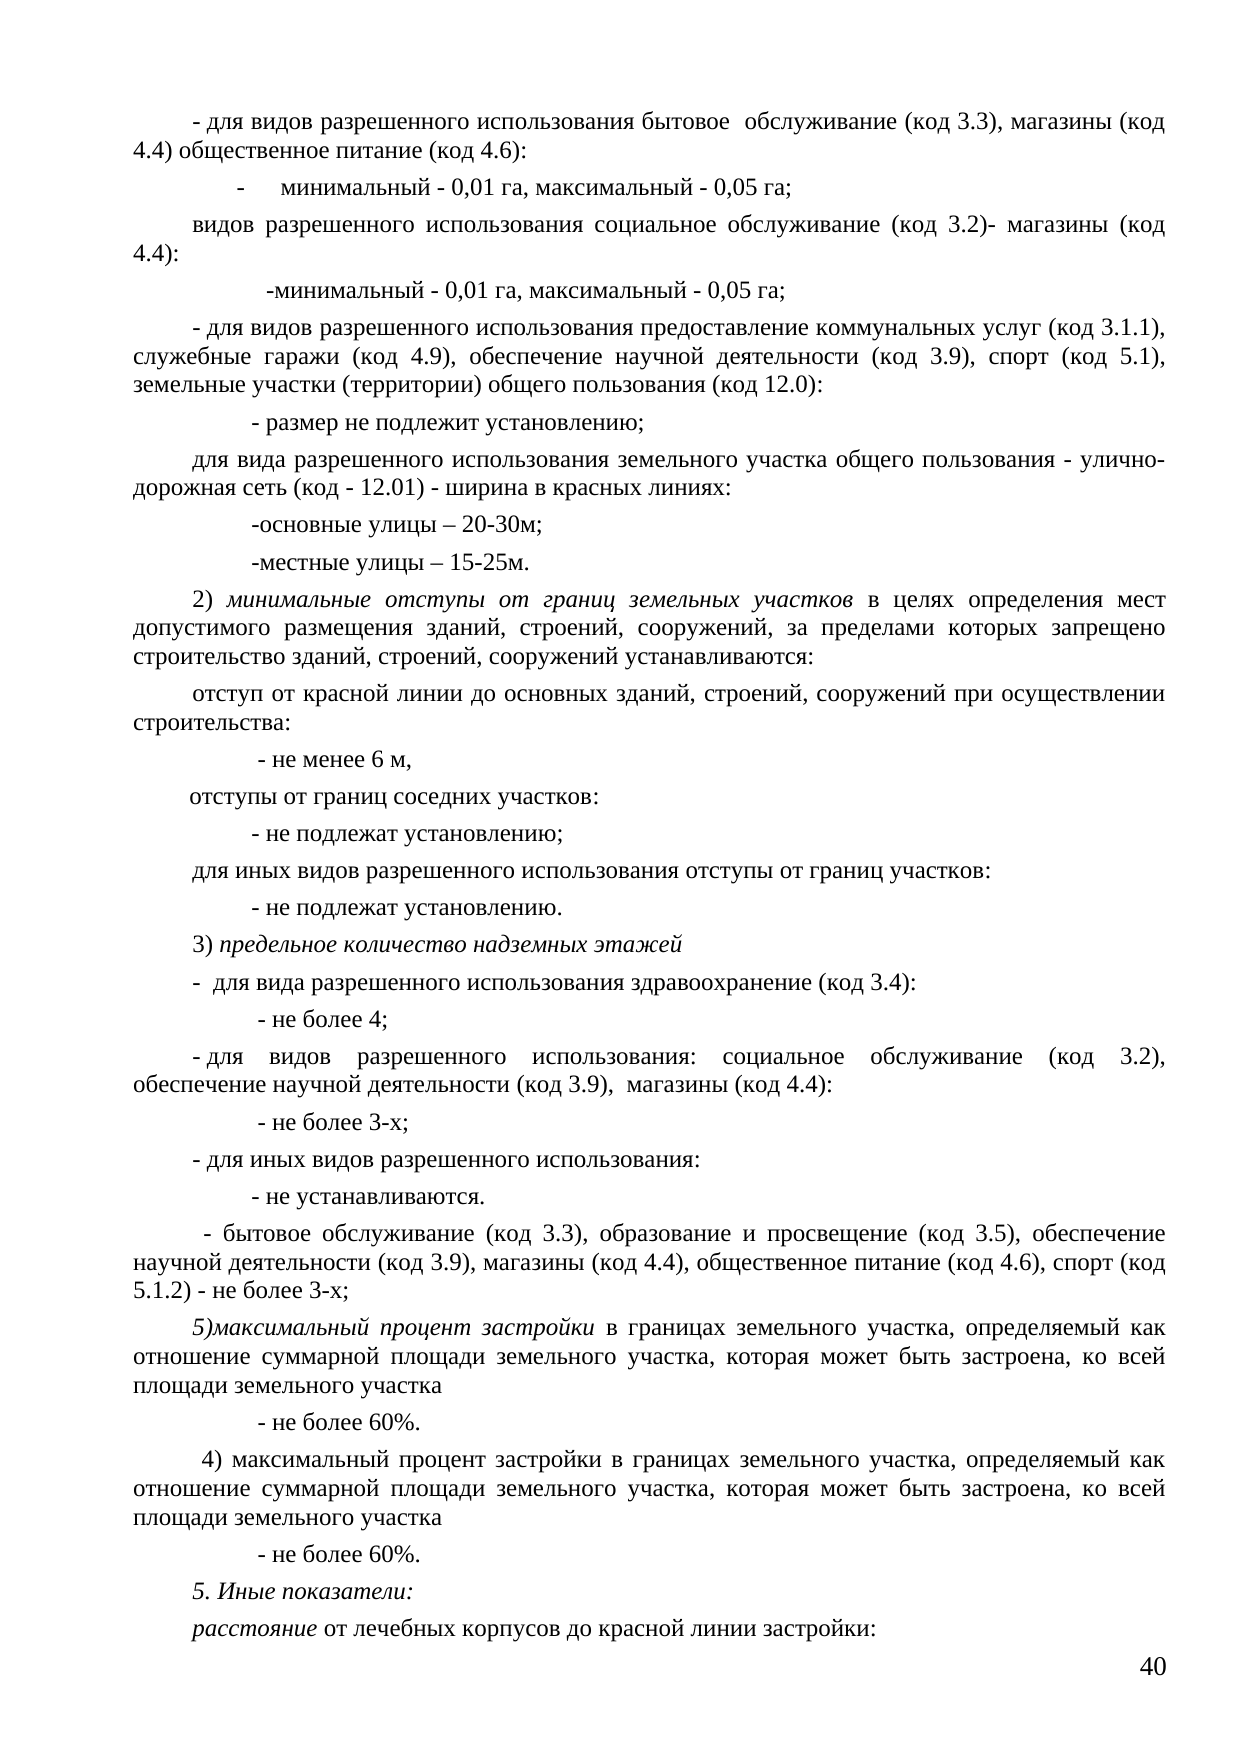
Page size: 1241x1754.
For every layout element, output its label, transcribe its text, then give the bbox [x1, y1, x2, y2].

text расстояние от лечебных корпусов до красной линии застройки: [133, 1613, 1167, 1642]
text - для видов разрешенного использования предоставление коммунальных услуг (код 3.1.1), служебные гаражи (код 4.9), обеспечение научной деятельности (код 3.9), спорт (код 5.1), земельные участки (территории) общего пользования (код 12.0): [133, 312, 1167, 398]
text - не более 60%. [133, 1407, 1167, 1436]
text отступы от границ соседних участков: [133, 781, 1167, 810]
text - не подлежат установлению. [133, 892, 1167, 921]
text - не устанавливаются. [133, 1181, 1167, 1209]
text - для иных видов разрешенного использования: [133, 1144, 1167, 1172]
text - не более 4; [133, 1004, 1167, 1032]
text для вида разрешенного использования земельного участка общего пользования - улично-дорожная сеть (код - 12.01) - ширина в красных линиях: [133, 444, 1167, 501]
text 3) предельное количество надземных этажей [133, 929, 1167, 958]
text - для вида разрешенного использования здравоохранение (код 3.4): [133, 967, 1167, 995]
text отступ от красной линии до основных зданий, строений, сооружений при осуществлении строительства: [133, 678, 1167, 736]
text - бытовое обслуживание (код 3.3), образование и просвещение (код 3.5), обеспечение научной деятельности (код 3.9), магазины (код 4.4), общественное питание (код 4.6), спорт (код 5.1.2) - не более 3-х; [133, 1218, 1167, 1304]
text для иных видов разрешенного использования отступы от границ участков: [133, 855, 1167, 884]
text - для видов разрешенного использования: социальное обслуживание (код 3.2), обеспечение научной деятельности (код 3.9), магазины (код 4.4): [133, 1041, 1167, 1098]
text - не более 60%. [133, 1539, 1167, 1567]
text -минимальный - 0,01 га, максимальный - 0,05 га; [133, 275, 1167, 304]
text 2) минимальные отступы от границ земельных участков в целях определения мест допустимого размещения зданий, строений, сооружений, за пределами которых запрещено строительство зданий, строений, сооружений устанавливаются: [133, 584, 1167, 670]
text - не более 3-х; [133, 1107, 1167, 1135]
text 4) максимальный процент застройки в границах земельного участка, определяемый как отношение суммарной площади земельного участка, которая может быть застроена, ко всей площади земельного участка [133, 1444, 1167, 1530]
text -основные улицы – 20-30м; [133, 509, 1167, 538]
text - не подлежат установлению; [133, 818, 1167, 847]
text видов разрешенного использования социальное обслуживание (код 3.2)- магазины (код 4.4): [133, 209, 1167, 267]
text -местные улицы – 15-25м. [133, 547, 1167, 575]
text - размер не подлежит установлению; [133, 407, 1167, 435]
text - минимальный - 0,01 га, максимальный - 0,05 га; [133, 172, 1167, 201]
text - для видов разрешенного использования бытовое обслуживание (код 3.3), магазины (код 4.4) общественное питание (код 4.6): [133, 106, 1167, 164]
text 5)максимальный процент застройки в границах земельного участка, определяемый как отношение суммарной площади земельного участка, которая может быть застроена, ко всей площади земельного участка [133, 1312, 1167, 1399]
text - не менее 6 м, [133, 744, 1167, 773]
text 5. Иные показатели: [133, 1576, 1167, 1604]
